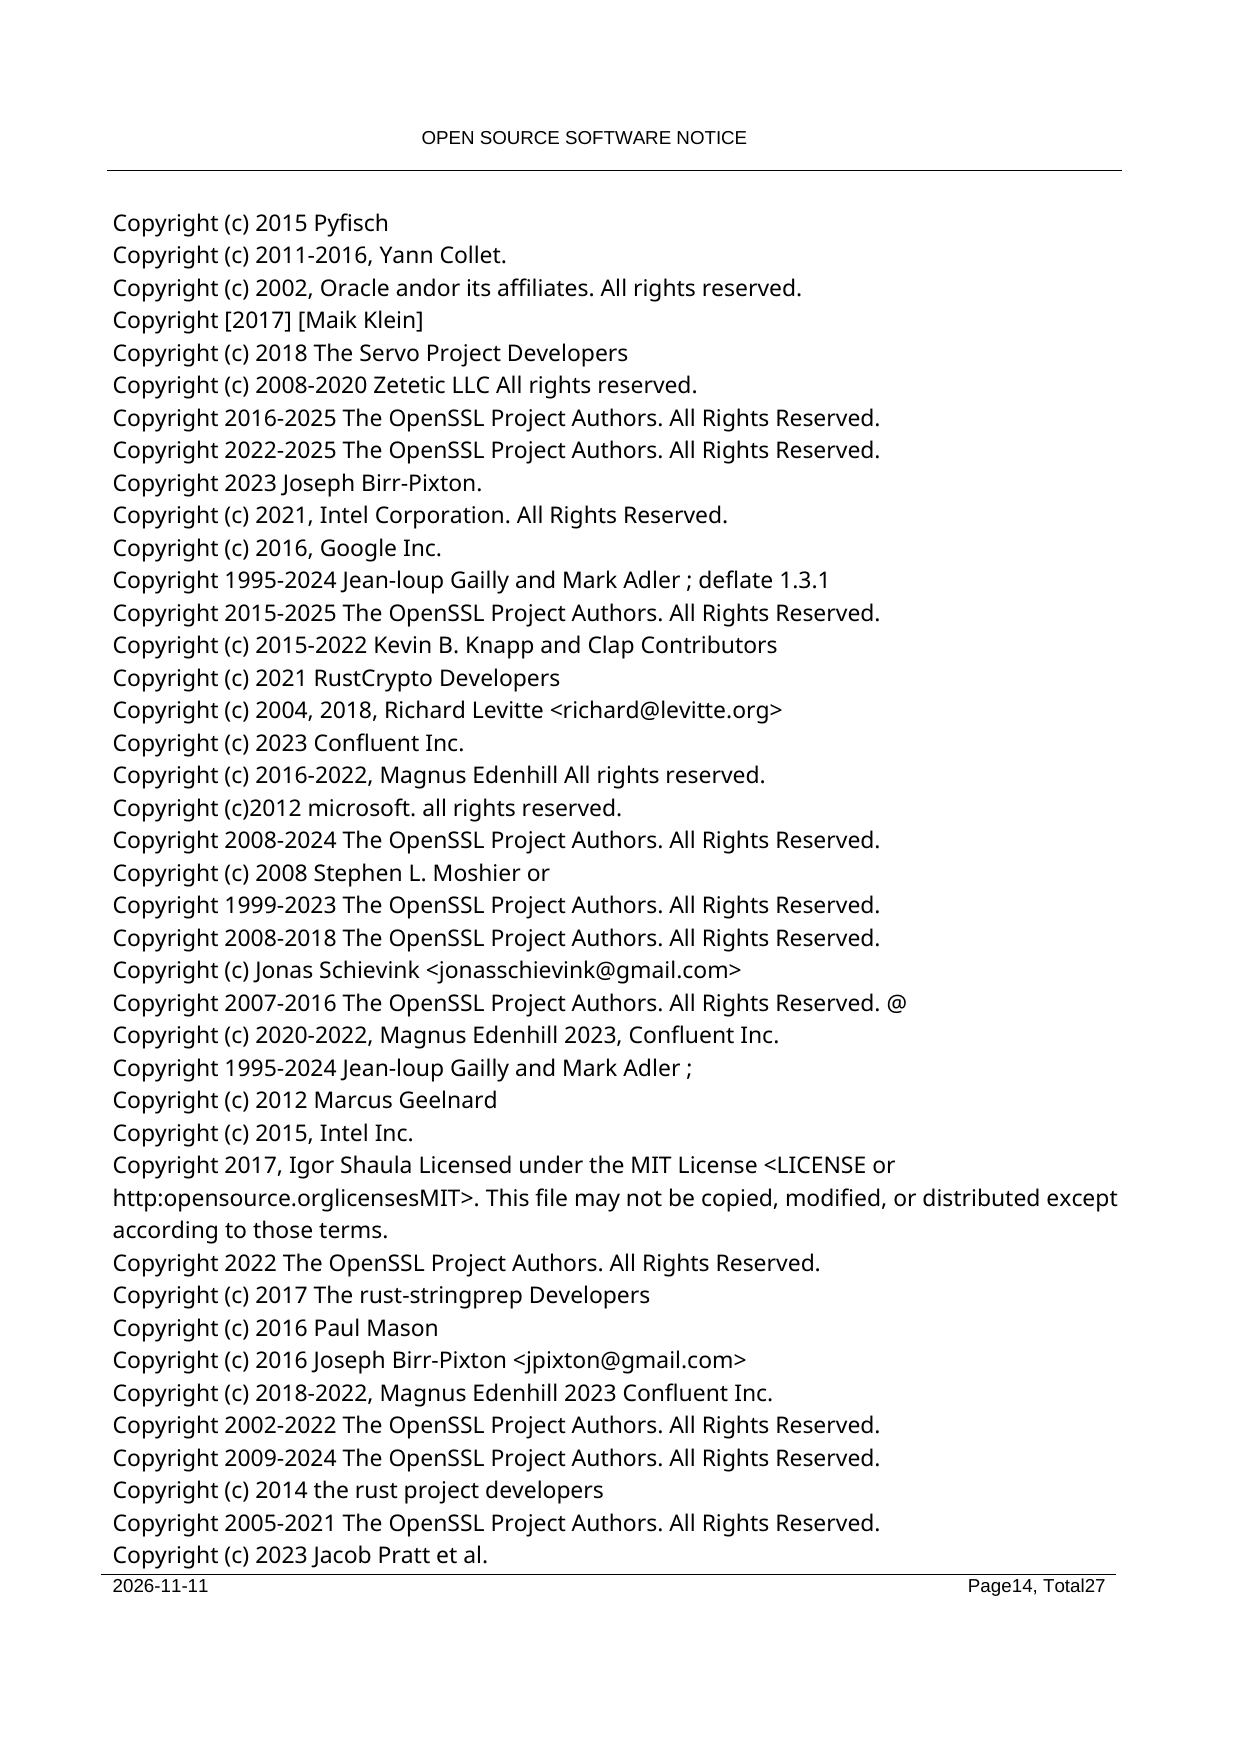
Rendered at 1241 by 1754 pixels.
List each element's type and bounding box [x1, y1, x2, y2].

text [112, 206, 1128, 1571]
